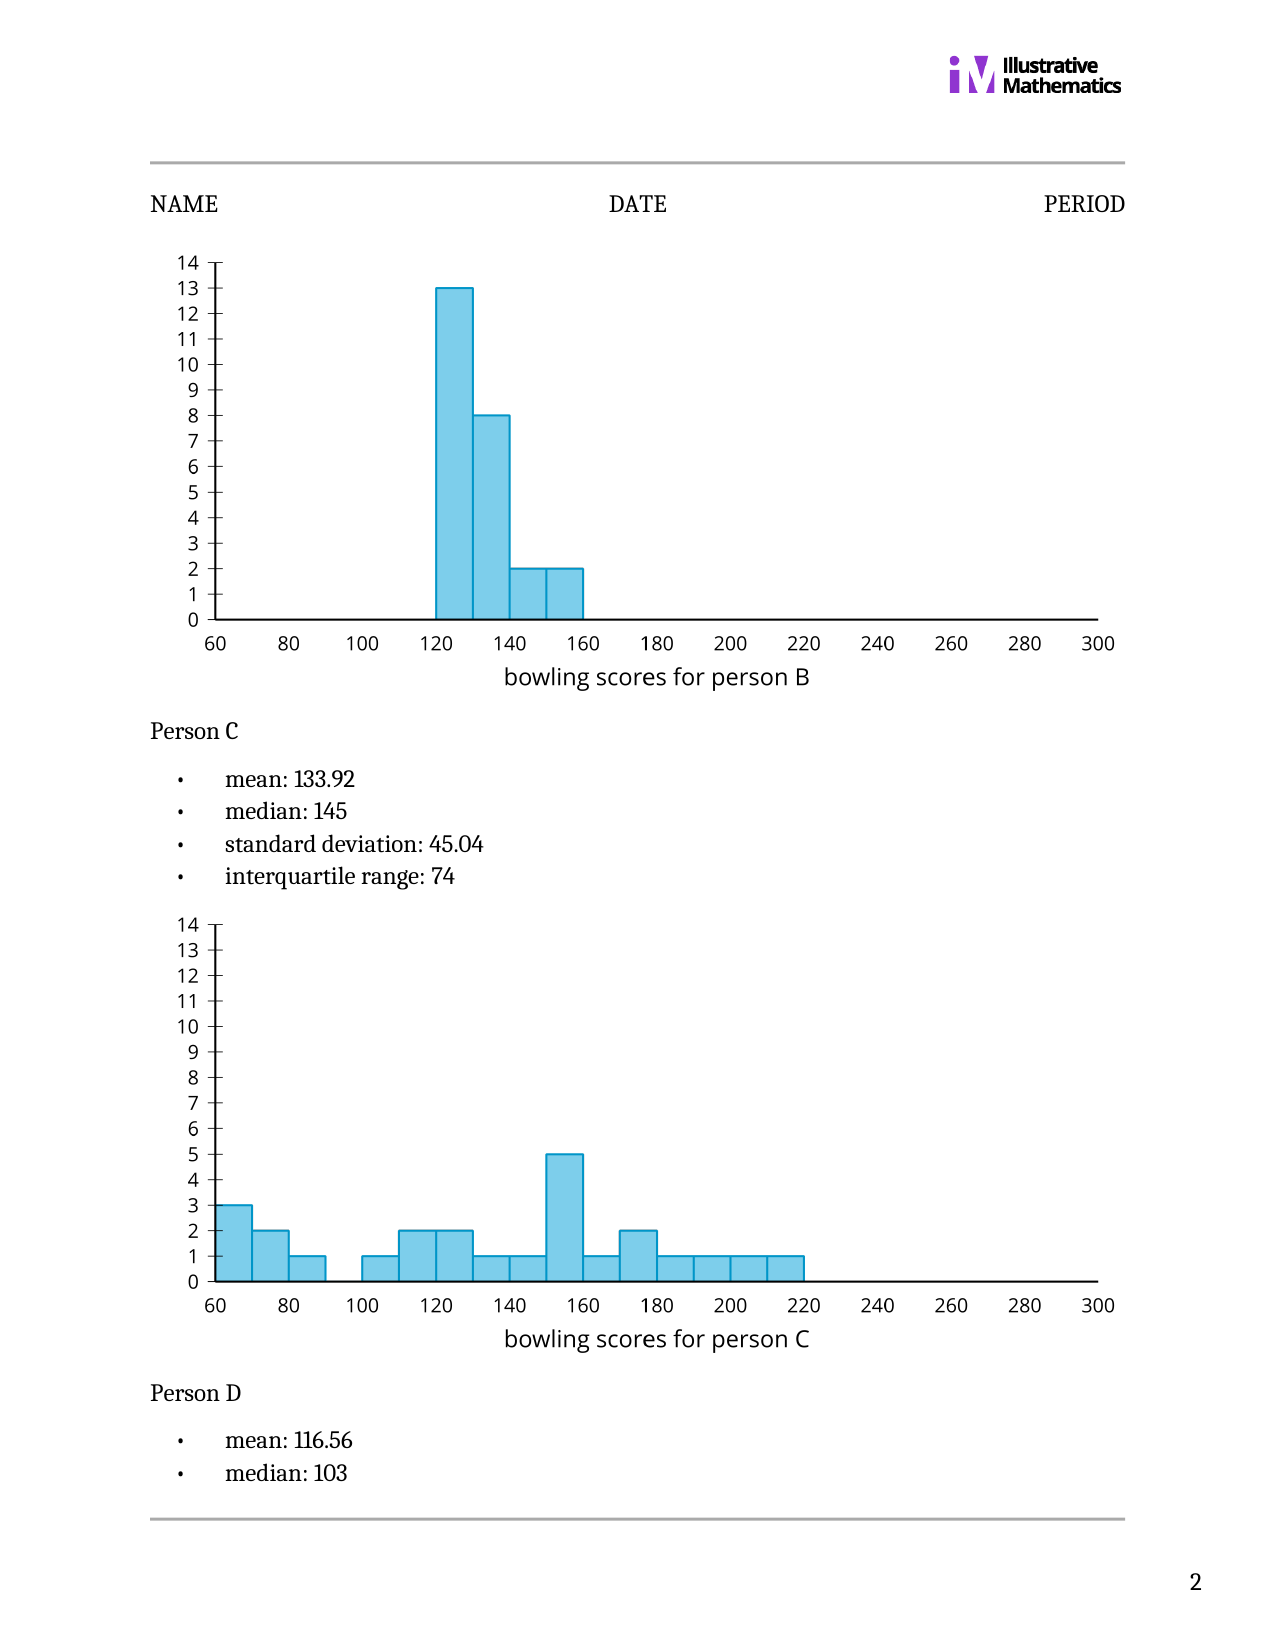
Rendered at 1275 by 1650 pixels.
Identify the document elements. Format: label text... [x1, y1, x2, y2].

list interquartile range: 74 [175, 862, 1125, 891]
text Person D [150, 1379, 1125, 1408]
picture [168, 909, 1123, 1361]
list mean: 133.92 [175, 764, 1125, 793]
list median: 103 [175, 1459, 1125, 1488]
picture [168, 247, 1123, 699]
list standard deviation: 45.04 [175, 829, 1125, 858]
picture [949, 55, 1121, 93]
text Person C [150, 717, 1125, 746]
list mean: 116.56 [175, 1426, 1125, 1455]
list median: 145 [175, 797, 1125, 826]
